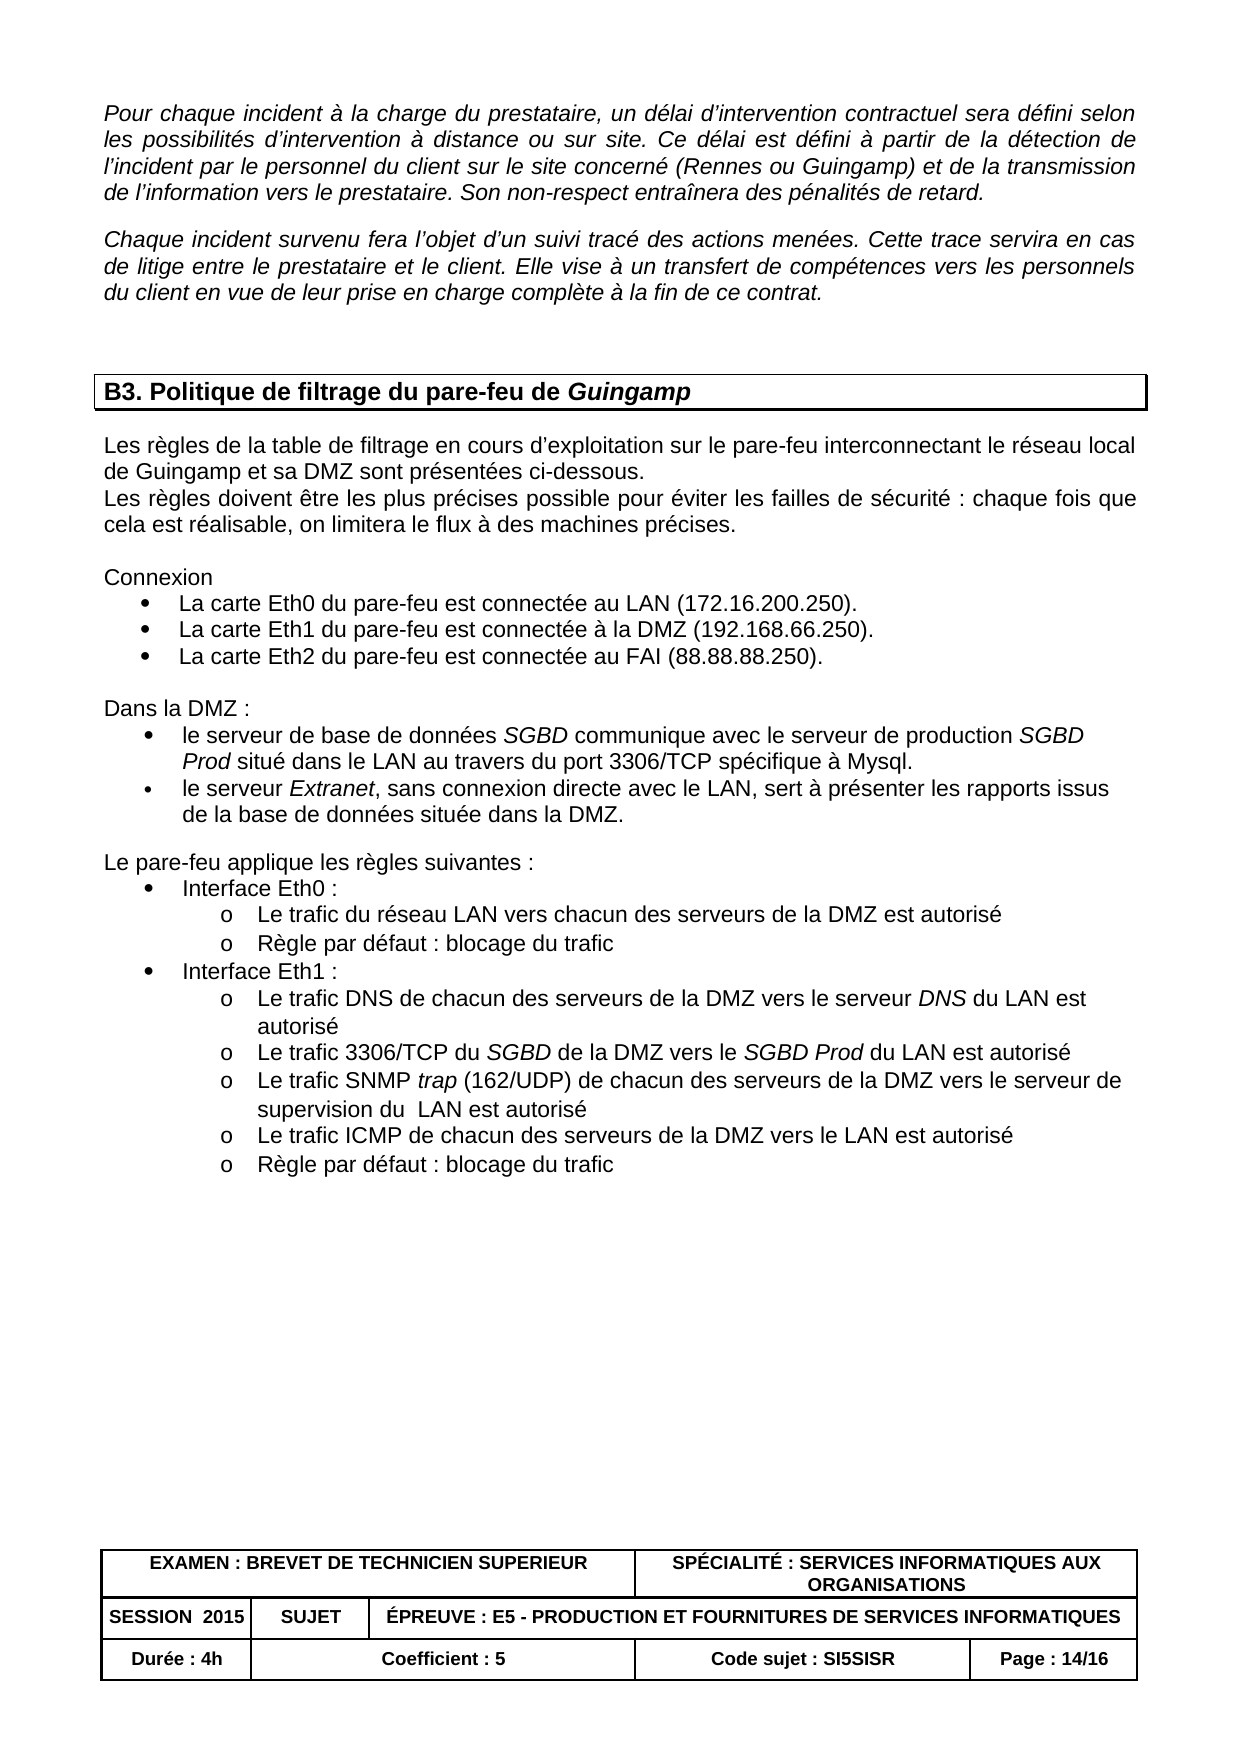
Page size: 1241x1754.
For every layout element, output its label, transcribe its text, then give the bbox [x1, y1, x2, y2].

list le serveur de base de données SGBD communique avec le serveur de production SGBD Prod situé dans le LAN au travers du port 3306/TCP spécifique à Mysql. [144, 722, 1137, 774]
list Règle par défaut : blocage du trafic [219, 1151, 1137, 1179]
list Le trafic DNS de chacun des serveurs de la DMZ vers le serveur DNS du LAN est autorisé [219, 984, 1137, 1039]
list Le trafic du réseau LAN vers chacun des serveurs de la DMZ est autorisé [219, 901, 1137, 930]
list le serveur Extranet, sans connexion directe avec le LAN, sert à présenter les rapports issus de la base de données située dans la DMZ. [144, 774, 1137, 827]
text Chaque incident survenu fera l’objet d’un suivi tracé des actions menées. Cette trace servira en cas de litige entre le prestataire et le client. Elle vise à un transfert de compétences vers les personnels du client en vue de leur prise en charge complète à la fin de ce contrat. [103, 226, 1137, 305]
text Les règles doivent être les plus précises possible pour éviter les failles de sécurité : chaque fois que cela est réalisable, on limitera le flux à des machines précises. [103, 484, 1137, 537]
list Le trafic 3306/TCP du SGBD de la DMZ vers le SGBD Prod du LAN est autorisé [219, 1039, 1137, 1067]
text Le pare-feu applique les règles suivantes : [103, 849, 1137, 875]
list La carte Eth0 du pare-feu est connectée au LAN (172.16.200.250). [141, 590, 1137, 616]
text Dans la DMZ : [103, 695, 1137, 722]
list La carte Eth2 du pare-feu est connectée au FAI (88.88.88.250). [141, 643, 1137, 669]
text Les règles de la table de filtrage en cours d’exploitation sur le pare-feu interconnectant le réseau local de Guingamp et sa DMZ sont présentées ci-dessous. [103, 432, 1137, 484]
list Le trafic SNMP trap (162/UDP) de chacun des serveurs de la DMZ vers le serveur de supervision du LAN est autorisé [219, 1067, 1137, 1122]
list Le trafic ICMP de chacun des serveurs de la DMZ vers le LAN est autorisé [219, 1122, 1137, 1151]
list La carte Eth1 du pare-feu est connectée à la DMZ (192.168.66.250). [141, 616, 1137, 643]
text Pour chaque incident à la charge du prestataire, un délai d’intervention contractuel sera défini selon les possibilités d’intervention à distance ou sur site. Ce délai est défini à partir de la détection de l’incident par le personnel du client sur le site concerné (Rennes ou Guingamp) et de la transmission de l’information vers le prestataire. Son non-respect entraînera des pénalités de retard. [103, 100, 1137, 206]
text Connexion [103, 564, 1137, 590]
list Règle par défaut : blocage du trafic [219, 930, 1137, 958]
list Interface Eth1 : [144, 958, 1137, 984]
list Interface Eth0 : [144, 875, 1137, 901]
subtitle B3. Politique de filtrage du pare-feu de Guingamp [95, 375, 1145, 408]
